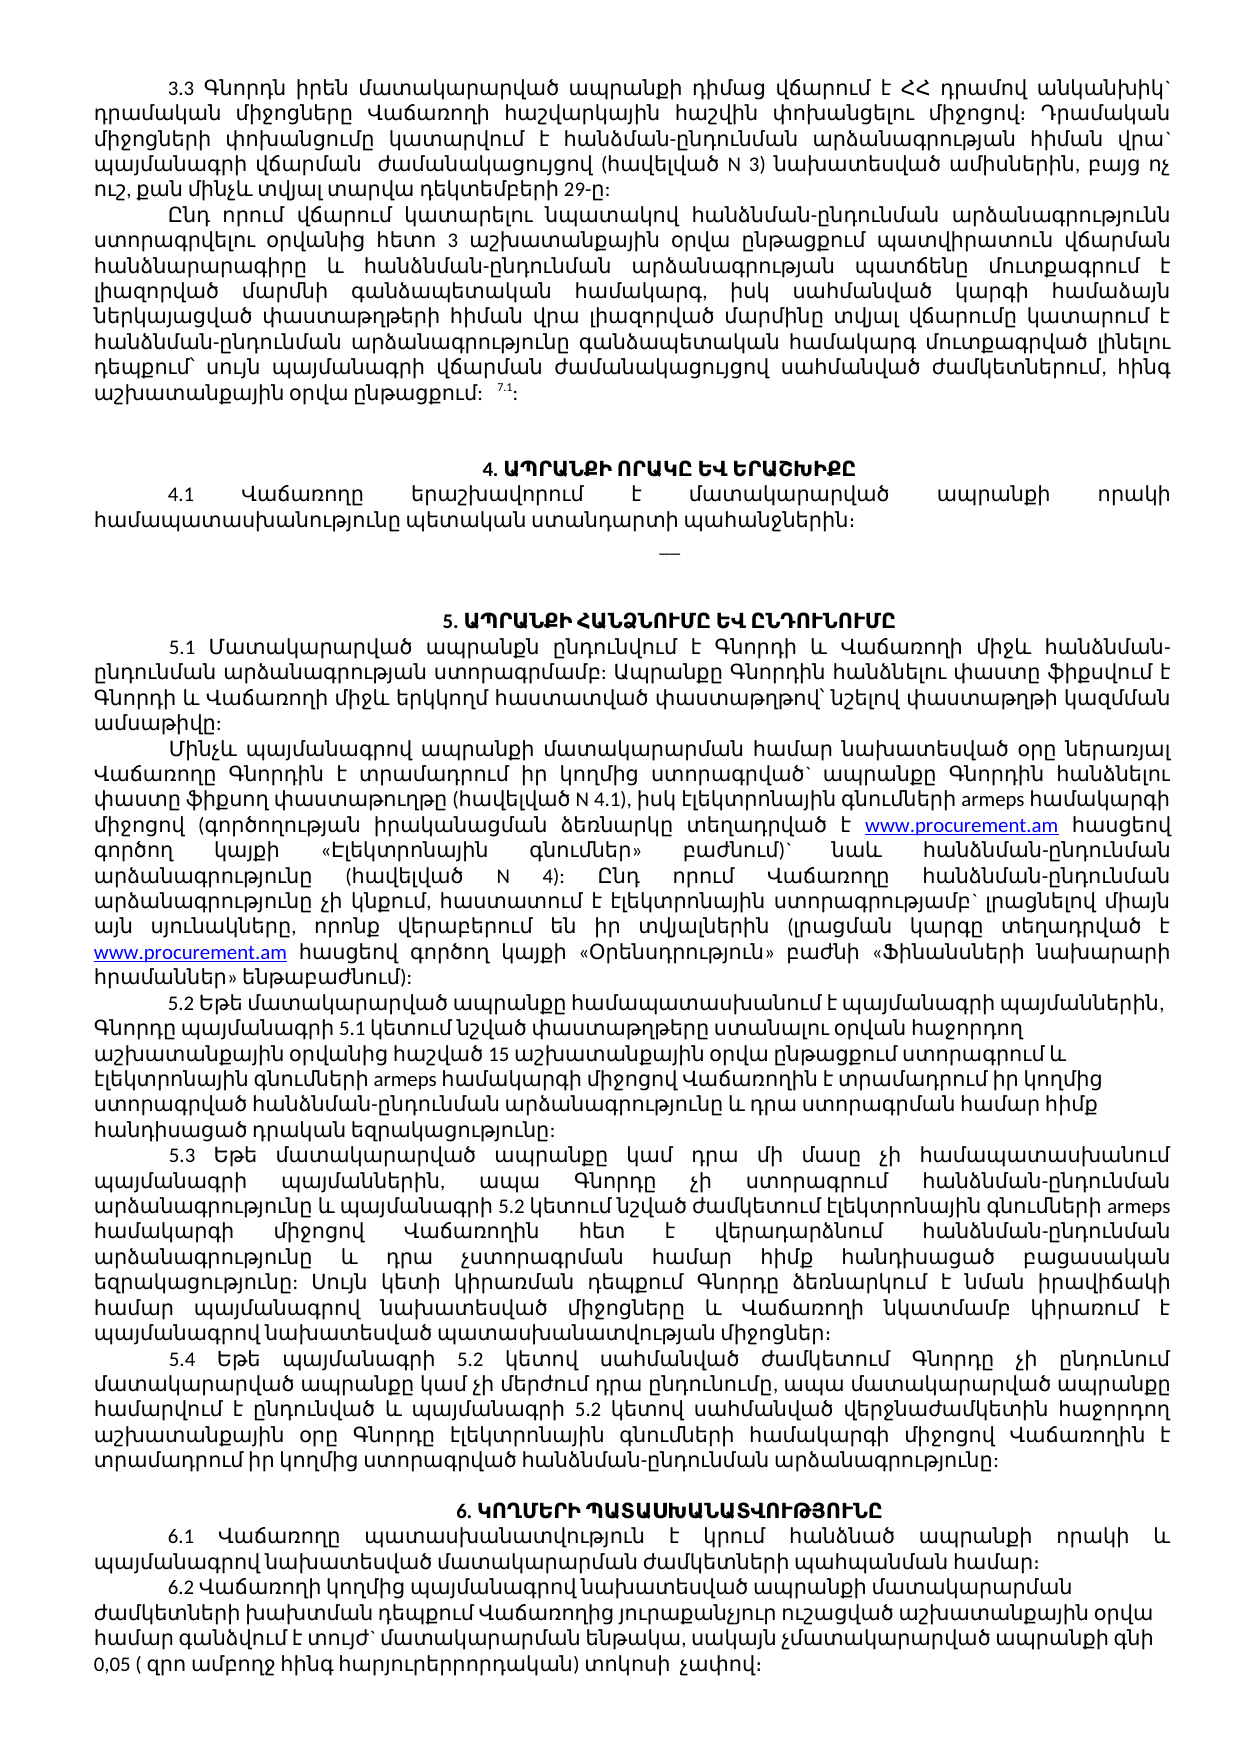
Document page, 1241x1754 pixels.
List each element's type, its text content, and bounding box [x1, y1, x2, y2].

text 6.2 Վաճառողի կողմից պայմանագրով նախատեսված ապրանքի մատակարարման ժամկետների խախտման դեպքում Վաճառողից յուրաքանչյուր ուշացված աշխատանքային օրվա համար գանձվում է տույժ` մատակարարման ենթակա, սակայն չմատակարարված ապրանքի գնի 0,05 ( զրո ամբողջ հինգ հարյուրերրորդական) տոկոսի չափով։ [94, 1574, 1171, 1676]
text 5.3 Եթե մատակարարված ապրանքը կամ դրա մի մասը չի համապատասխանում պայմանագրի պայմաններին, ապա Գնորդը չի ստորագրում հանձնման-ընդունման արձանագրությունը և պայմանագրի 5.2 կետում նշված ժամկետում էլեկտրոնային գնումների armeps համակարգի միջոցով Վաճառողին հետ է վերադարձնում հանձնման-ընդունման արձանագրությունը և դրա չստորագրման համար հիմք հանդիսացած բացասական եզրակացությունը: Սույն կետի կիրառման դեպքում Գնորդը ձեռնարկում է նման իրավիճակի համար պայմանագրով նախատեսված միջոցները և Վաճառողի նկատմամբ կիրառում է պայմանագրով նախատեսված պատասխանատվության միջոցներ։ [94, 1142, 1171, 1346]
text 4.1 Վաճառողը երաշխավորում է մատակարարված ապրանքի որակի համապատասխանությունը պետական ստանդարտի պահանջներին։ [94, 482, 1171, 532]
text 5.2 Եթե մատակարարված ապրանքը համապատասխանում է պայմանագրի պայմաններին, Գնորդը պայմանագրի 5.1 կետում նշված փաստաթղթերը ստանալու օրվան հաջորդող աշխատանքային օրվանից հաշված 15 աշխատանքային օրվա ընթացքում ստորագրում և էլեկտրոնային գնումների armeps համակարգի միջոցով Վաճառողին է տրամադրում իր կողմից ստորագրված հանձնման-ընդունման արձանագրությունը և դրա ստորագրման համար հիմք հանդիսացած դրական եզրակացությունը: [94, 990, 1171, 1142]
text 6. ԿՈՂՄԵՐԻ ՊԱՏԱՍԽԱՆԱՏՎՈՒԹՅՈՒՆԸ [94, 1498, 1171, 1524]
text 5. ԱՊՐԱՆՔԻ ՀԱՆՁՆՈՒՄԸ ԵՎ ԸՆԴՈՒՆՈՒՄԸ [94, 609, 1171, 634]
text 5.4 Եթե պայմանագրի 5.2 կետով սահմանված ժամկետում Գնորդը չի ընդունում մատակարարված ապրանքը կամ չի մերժում դրա ընդունումը, ապա մատակարարված ապրանքը համարվում է ընդունված և պայմանագրի 5.2 կետով սահմանված վերջնաժամկետին հաջորդող աշխատանքային օրը Գնորդը էլեկտրոնային գնումների համակարգի միջոցով Վաճառողին է տրամադրում իր կողմից ստորագրված հանձնման-ընդունման արձանագրությունը: [94, 1346, 1171, 1473]
text __ [94, 532, 1171, 558]
text 3.3 Գնորդն իրեն մատակարարված ապրանքի դիմաց վճարում է ՀՀ դրամով անկանխիկ` դրամական միջոցները Վաճառողի հաշվարկային հաշվին փոխանցելու միջոցով։ Դրամական միջոցների փոխանցումը կատարվում է հանձման-ընդունման արձանագրության հիման վրա` պայմանագրի վճարման ժամանակացույցով (հավելված N 3) նախատեսված ամիսներին, բայց ոչ ուշ, քան մինչև տվյալ տարվա դեկտեմբերի 29-ը: [94, 75, 1171, 202]
text 5.1 Մատակարարված ապրանքն ընդունվում է Գնորդի և Վաճառողի միջև հանձնման-ընդունման արձանագրության ստորագրմամբ: Ապրանքը Գնորդին հանձնելու փաստը ֆիքսվում է Գնորդի և Վաճառողի միջև երկկողմ հաստատված փաստաթղթով՝ նշելով փաստաթղթի կազմման ամսաթիվը: [94, 634, 1171, 736]
text 4. ԱՊՐԱՆՔԻ ՈՐԱԿԸ ԵՎ ԵՐԱՇԽԻՔԸ [94, 456, 1171, 482]
text 6.1 Վաճառողը պատասխանատվություն է կրում հանձնած ապրանքի որակի և պայմանագրով նախատեսված մատակարարման ժամկետների պահպանման համար։ [94, 1524, 1171, 1574]
text Մինչև պայմանագրով ապրանքի մատակարարման համար նախատեսված օրը ներառյալ Վաճառողը Գնորդին է տրամադրում իր կողմից ստորագրված` ապրանքը Գնորդին հանձնելու փաստը ֆիքսող փաստաթուղթը (հավելված N 4.1), իսկ էլեկտրոնային գնումների armeps համակարգի միջոցով (գործողության իրականացման ձեռնարկը տեղադրված է www.procurement.am հասցեով գործող կայքի «Էլեկտրոնային գնումներ» բաժնում)` նաև հանձնման-ընդունման արձանագրությունը (հավելված N 4): Ընդ որում Վաճառողը հանձնման-ընդունման արձանագրությունը չի կնքում, հաստատում է էլեկտրոնային ստորագրությամբ` լրացնելով միայն այն սյունակները, որոնք վերաբերում են իր տվյալներին (լրացման կարգը տեղադրված է www.procurement.am հասցեով գործող կայքի «Օրենսդրություն» բաժնի «Ֆինանսների նախարարի հրամաններ» ենթաբաժնում): [94, 736, 1171, 990]
